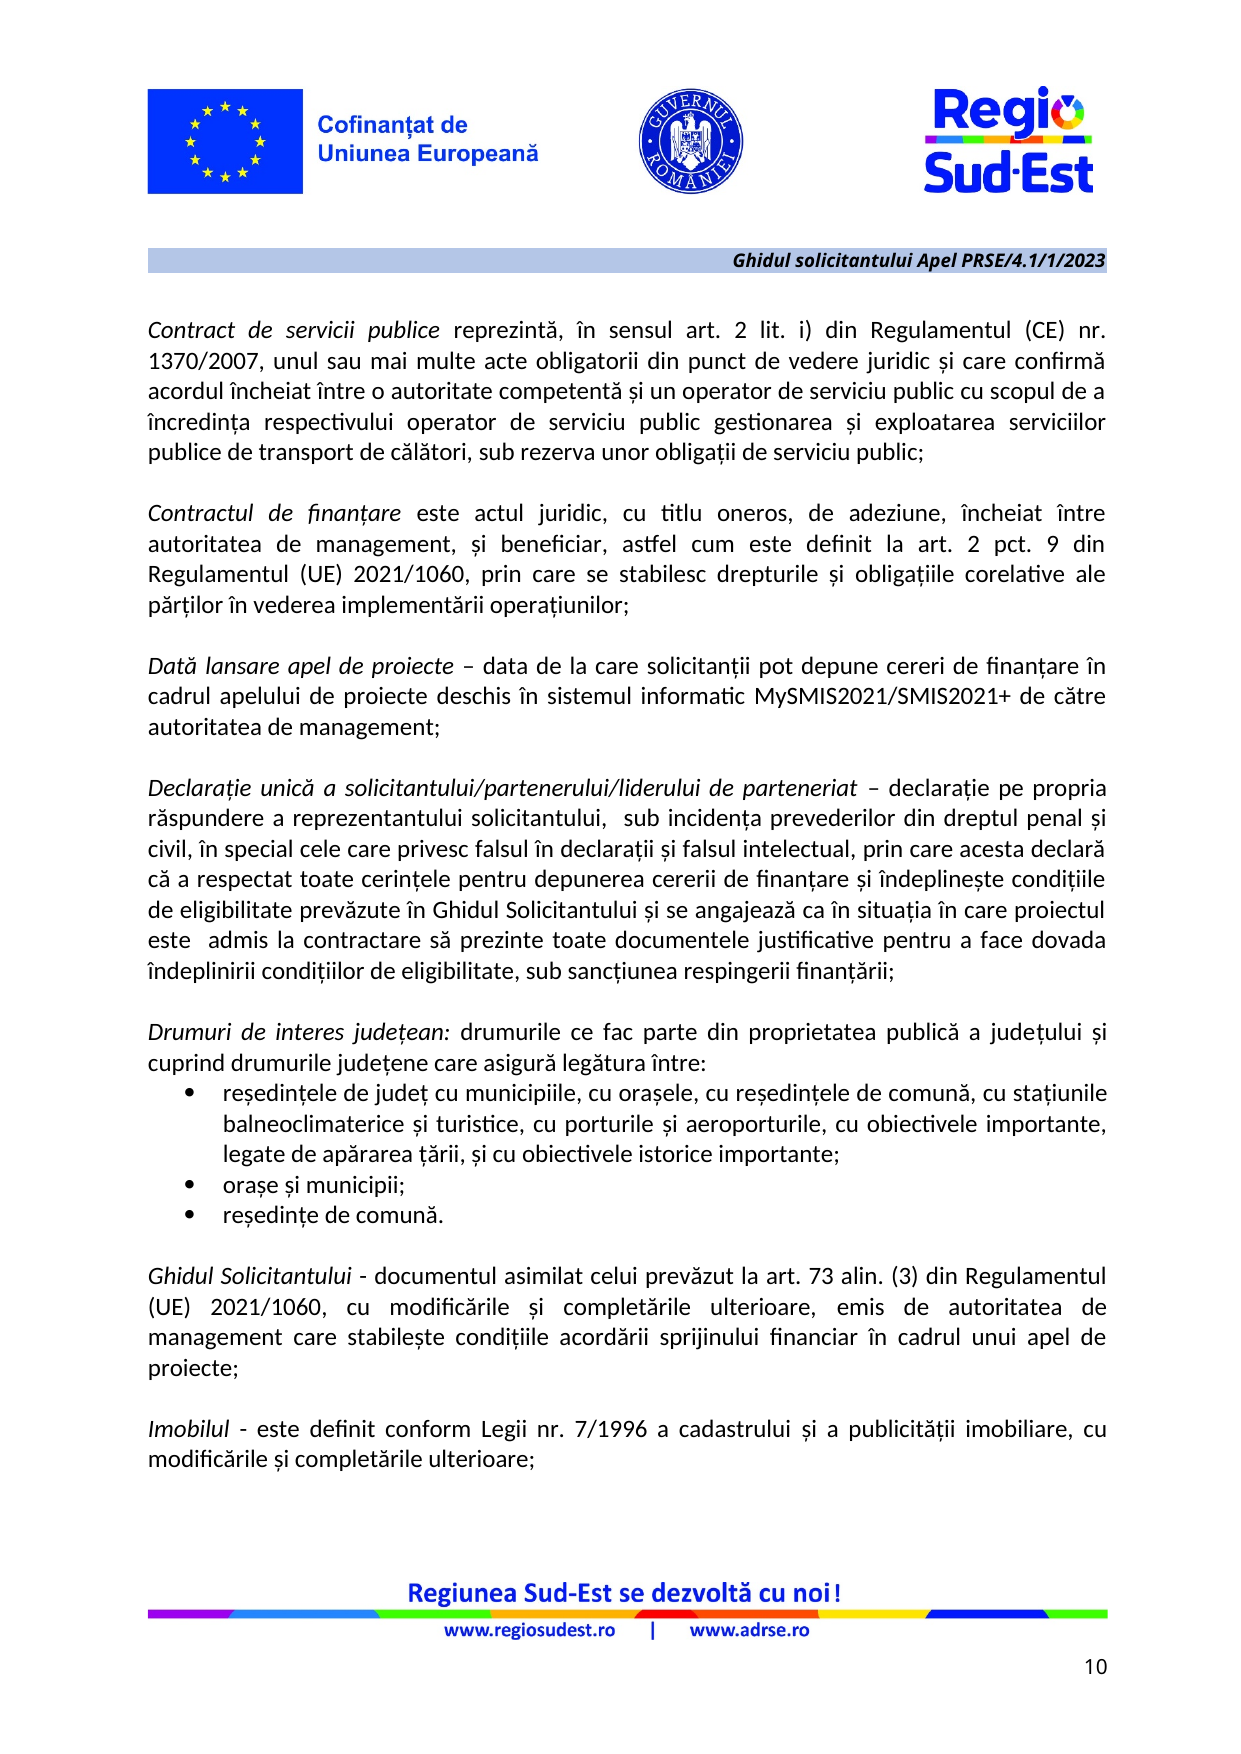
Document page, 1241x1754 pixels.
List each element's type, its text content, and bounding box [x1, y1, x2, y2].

list reşedinţe de comună. [185, 1199, 1107, 1230]
list reşedinţele de judeţ cu municipiile, cu oraşele, cu reşedinţele de comună, cu staţiunile balneoclimaterice şi turistice, cu porturile şi aeroporturile, cu obiectivele importante, legate de apărarea ţării, şi cu obiectivele istorice importante; [185, 1077, 1107, 1169]
list Contractul de finanțare este actul juridic, cu titlu oneros, de adeziune, încheiat între autoritatea de management, și beneficiar, astfel cum este definit la art. 2 pct. 9 din Regulamentul (UE) 2021/1060, prin care se stabilesc drepturile și obligațiile corelative ale părților în vederea implementării operațiunilor; [148, 497, 1107, 619]
list Declarație unică a solicitantului/partenerului/liderului de parteneriat – declarație pe propria răspundere a reprezentantului solicitantului, sub incidența prevederilor din dreptul penal și civil, în special cele care privesc falsul în declarații și falsul intelectual, prin care acesta declară că a respectat toate cerințele pentru depunerea cererii de finanțare și îndeplinește condițiile de eligibilitate prevăzute în Ghidul Solicitantului și se angajează ca în situația în care proiectul este admis la contractare să prezinte toate documentele justificative pentru a face dovada îndeplinirii condițiilor de eligibilitate, sub sancțiunea respingerii finanțării; [148, 772, 1107, 986]
text Drumuri de interes judeţean: drumurile ce fac parte din proprietatea publică a judeţului şi cuprind drumurile judeţene care asigură legătura între: [148, 1016, 1107, 1077]
picture [147, 86, 1093, 195]
text Ghidul Solicitantului - documentul asimilat celui prevăzut la art. 73 alin. (3) din Regulamentul (UE) 2021/1060, cu modificările și completările ulterioare, emis de autoritatea de management care stabilește condițiile acordării sprijinului financiar în cadrul unui apel de proiecte; [148, 1260, 1107, 1382]
text Imobilul - este definit conform Legii nr. 7/1996 a cadastrului şi a publicității imobiliare, cu modificările și completările ulterioare; [148, 1413, 1107, 1474]
text Contract de servicii publice reprezintă, în sensul art. 2 lit. i) din Regulamentul (CE) nr. 1370/2007, unul sau mai multe acte obligatorii din punct de vedere juridic și care confirmă acordul încheiat între o autoritate competentă și un operator de serviciu public cu scopul de a încredința respectivului operator de serviciu public gestionarea și exploatarea serviciilor publice de transport de călători, sub rezerva unor obligații de serviciu public; [148, 314, 1107, 467]
list oraşe şi municipii; [185, 1169, 1107, 1199]
picture [147, 1582, 1108, 1640]
list Dată lansare apel de proiecte – data de la care solicitanții pot depune cereri de finanțare în cadrul apelului de proiecte deschis în sistemul informatic MySMIS2021/SMIS2021+ de către autoritatea de management; [148, 650, 1107, 742]
